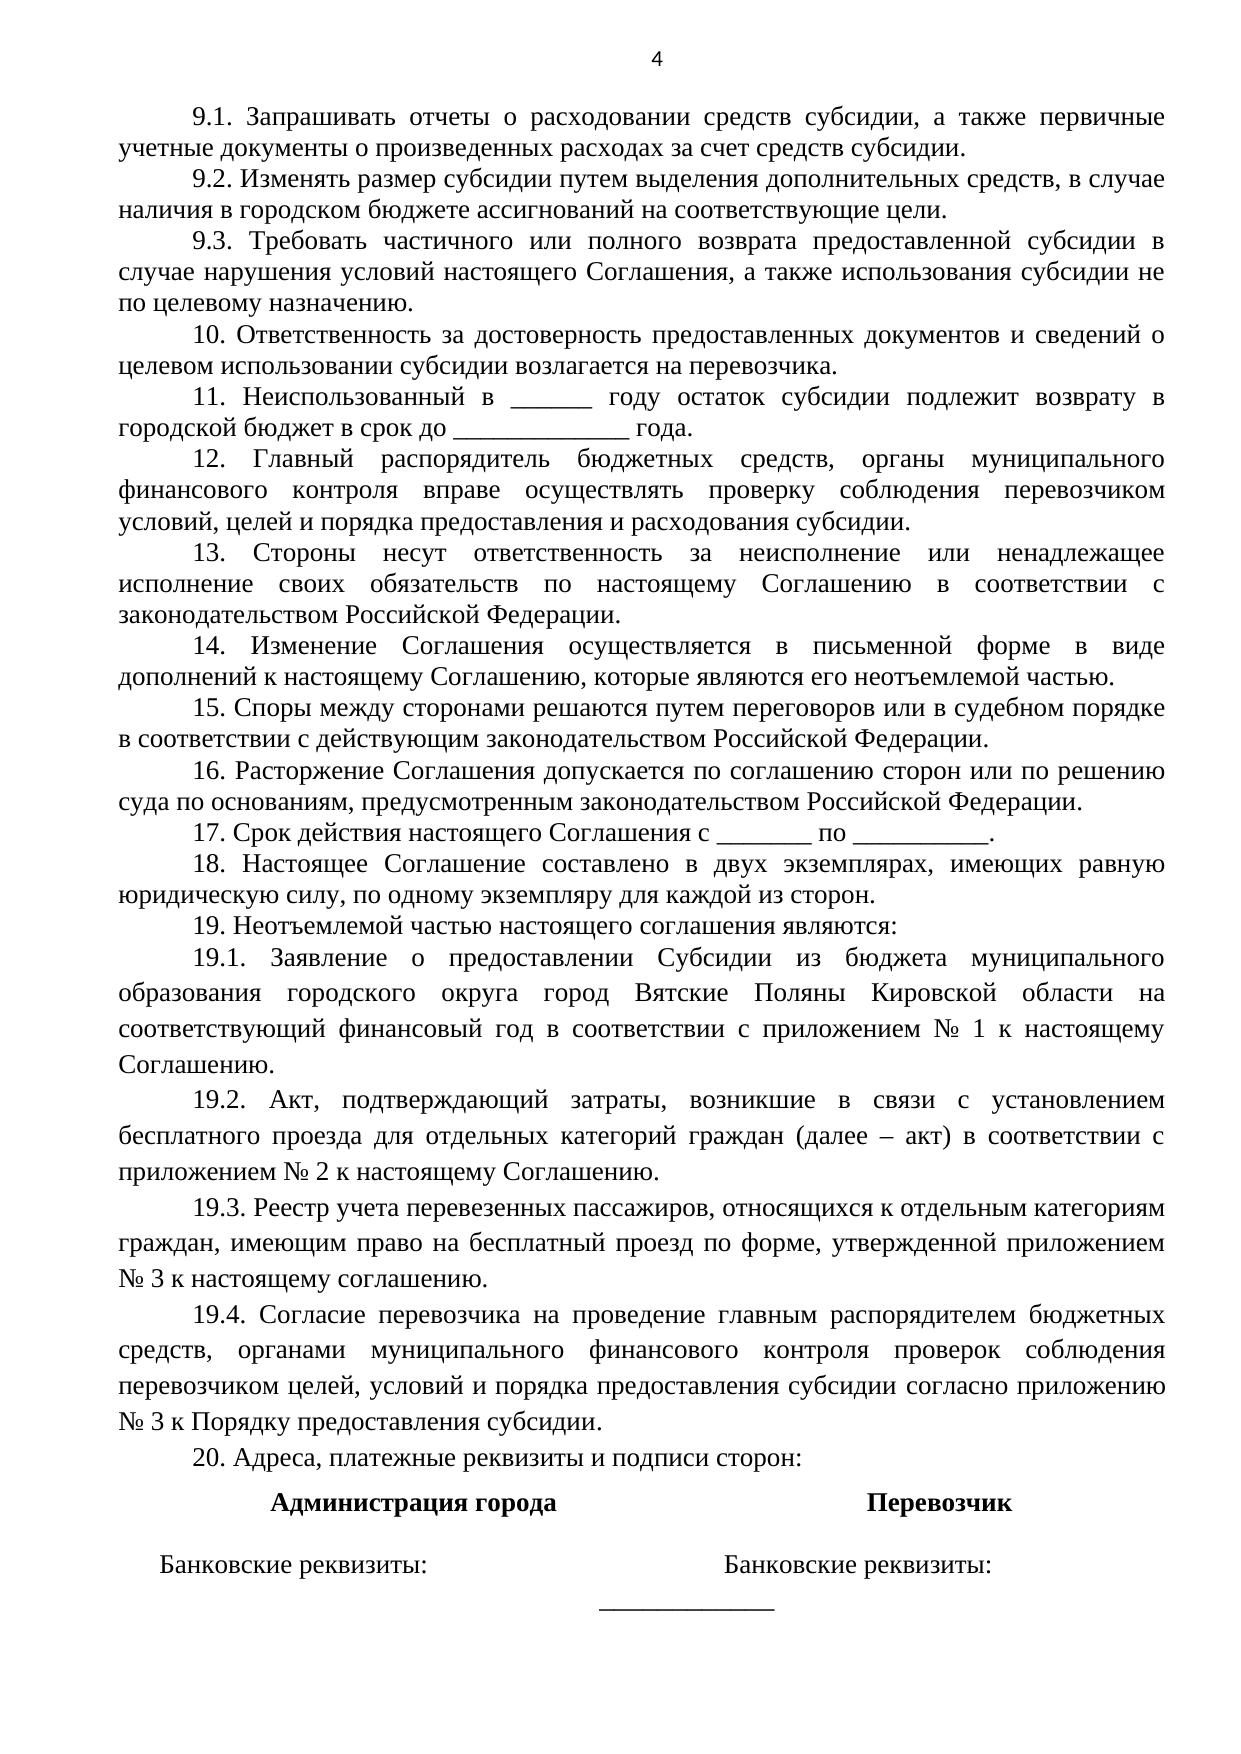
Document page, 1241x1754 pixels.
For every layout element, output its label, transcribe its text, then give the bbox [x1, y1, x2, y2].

text 19.4. Согласие перевозчика на проведение главным распорядителем бюджетных средств, органами муниципального финансового контроля проверок соблюдения перевозчиком целей, условий и порядка предоставления субсидии согласно приложению № 3 к Порядку предоставления субсидии. [118, 1298, 1166, 1436]
text 14. Изменение Соглашения осуществляется в письменной форме в виде дополнений к настоящему Соглашению, которые являются его неотъемлемой частью. [118, 629, 1166, 691]
text 19.1. Заявление о предоставлении Субсидии из бюджета муниципального образования городского округа город Вятские Поляны Кировской области на соответствующий финансовый год в соответствии с приложением № 1 к настоящему Соглашению. [118, 941, 1166, 1079]
text 19.3. Реестр учета перевезенных пассажиров, относящихся к отдельным категориям граждан, имеющим право на бесплатный проезд по форме, утвержденной приложением № 3 к настоящему соглашению. [118, 1191, 1166, 1293]
text 17. Срок действия настоящего Соглашения с _______ по __________. [118, 816, 1166, 847]
text 11. Неиспользованный в ______ году остаток субсидии подлежит возврату в городской бюджет в срок до _____________ года. [118, 380, 1166, 442]
text 18. Настоящее Соглашение составлено в двух экземплярах, имеющих равную юридическую силу, по одному экземпляру для каждой из сторон. [118, 847, 1166, 909]
text 13. Стороны несут ответственность за неисполнение или ненадлежащее исполнение своих обязательств по настоящему Соглашению в соответствии с законодательством Российской Федерации. [118, 536, 1166, 629]
text 9.3. Требовать частичного или полного возврата предоставленной субсидии в случае нарушения условий настоящего Соглашения, а также использования субсидии не по целевому назначению. [118, 224, 1166, 318]
text 12. Главный распорядитель бюджетных средств, органы муниципального финансового контроля вправе осуществлять проверку соблюдения перевозчиком условий, целей и порядка предоставления и расходования субсидии. [118, 442, 1166, 536]
text 19. Неотъемлемой частью настоящего соглашения являются: [192, 909, 1166, 941]
text 9.1. Запрашивать отчеты о расходовании средств субсидии, а также первичные учетные документы о произведенных расходах за счет средств субсидии. [118, 100, 1166, 162]
text 19.2. Акт, подтверждающий затраты, возникшие в связи с установлением бесплатного проезда для отдельных категорий граждан (далее – акт) в соответствии с приложением № 2 к настоящему Соглашению. [118, 1083, 1166, 1186]
text ____________ [148, 1580, 1166, 1613]
text 15. Споры между сторонами решаются путем переговоров или в судебном порядке в соответствии с действующим законодательством Российской Федерации. [118, 691, 1166, 754]
text 10. Ответственность за достоверность предоставленных документов и сведений о целевом использовании субсидии возлагается на перевозчика. [118, 318, 1166, 380]
table_header Перевозчик Банковские реквизиты: [679, 1486, 1167, 1580]
table_header Администрация города Банковские реквизиты: [148, 1486, 679, 1580]
text 9.2. Изменять размер субсидии путем выделения дополнительных средств, в случае наличия в городском бюджете ассигнований на соответствующие цели. [118, 162, 1166, 224]
text 16. Расторжение Соглашения допускается по соглашению сторон или по решению суда по основаниям, предусмотренным законодательством Российской Федерации. [118, 754, 1166, 816]
text 20. Адреса, платежные реквизиты и подписи сторон: [192, 1441, 1166, 1472]
